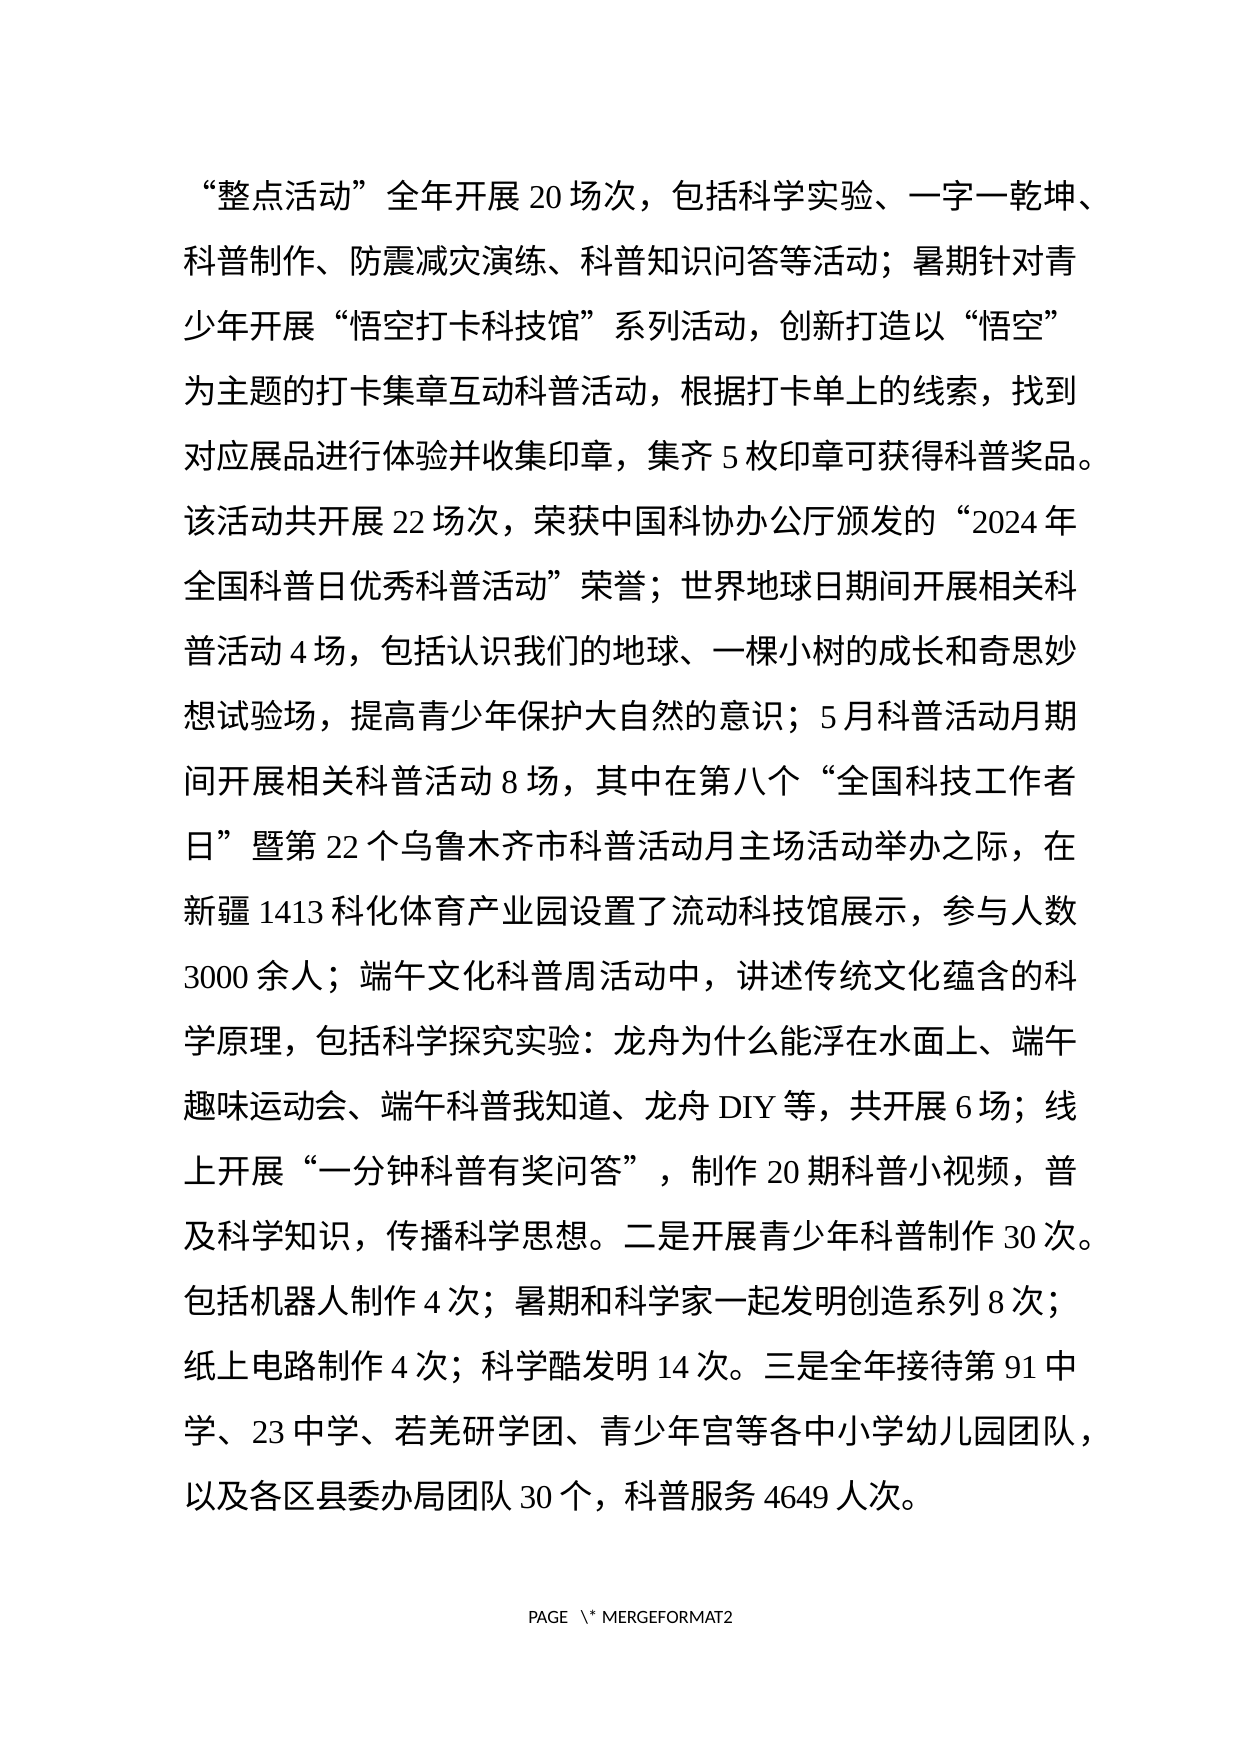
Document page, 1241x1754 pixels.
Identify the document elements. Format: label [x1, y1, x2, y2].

text [183, 162, 1078, 1527]
